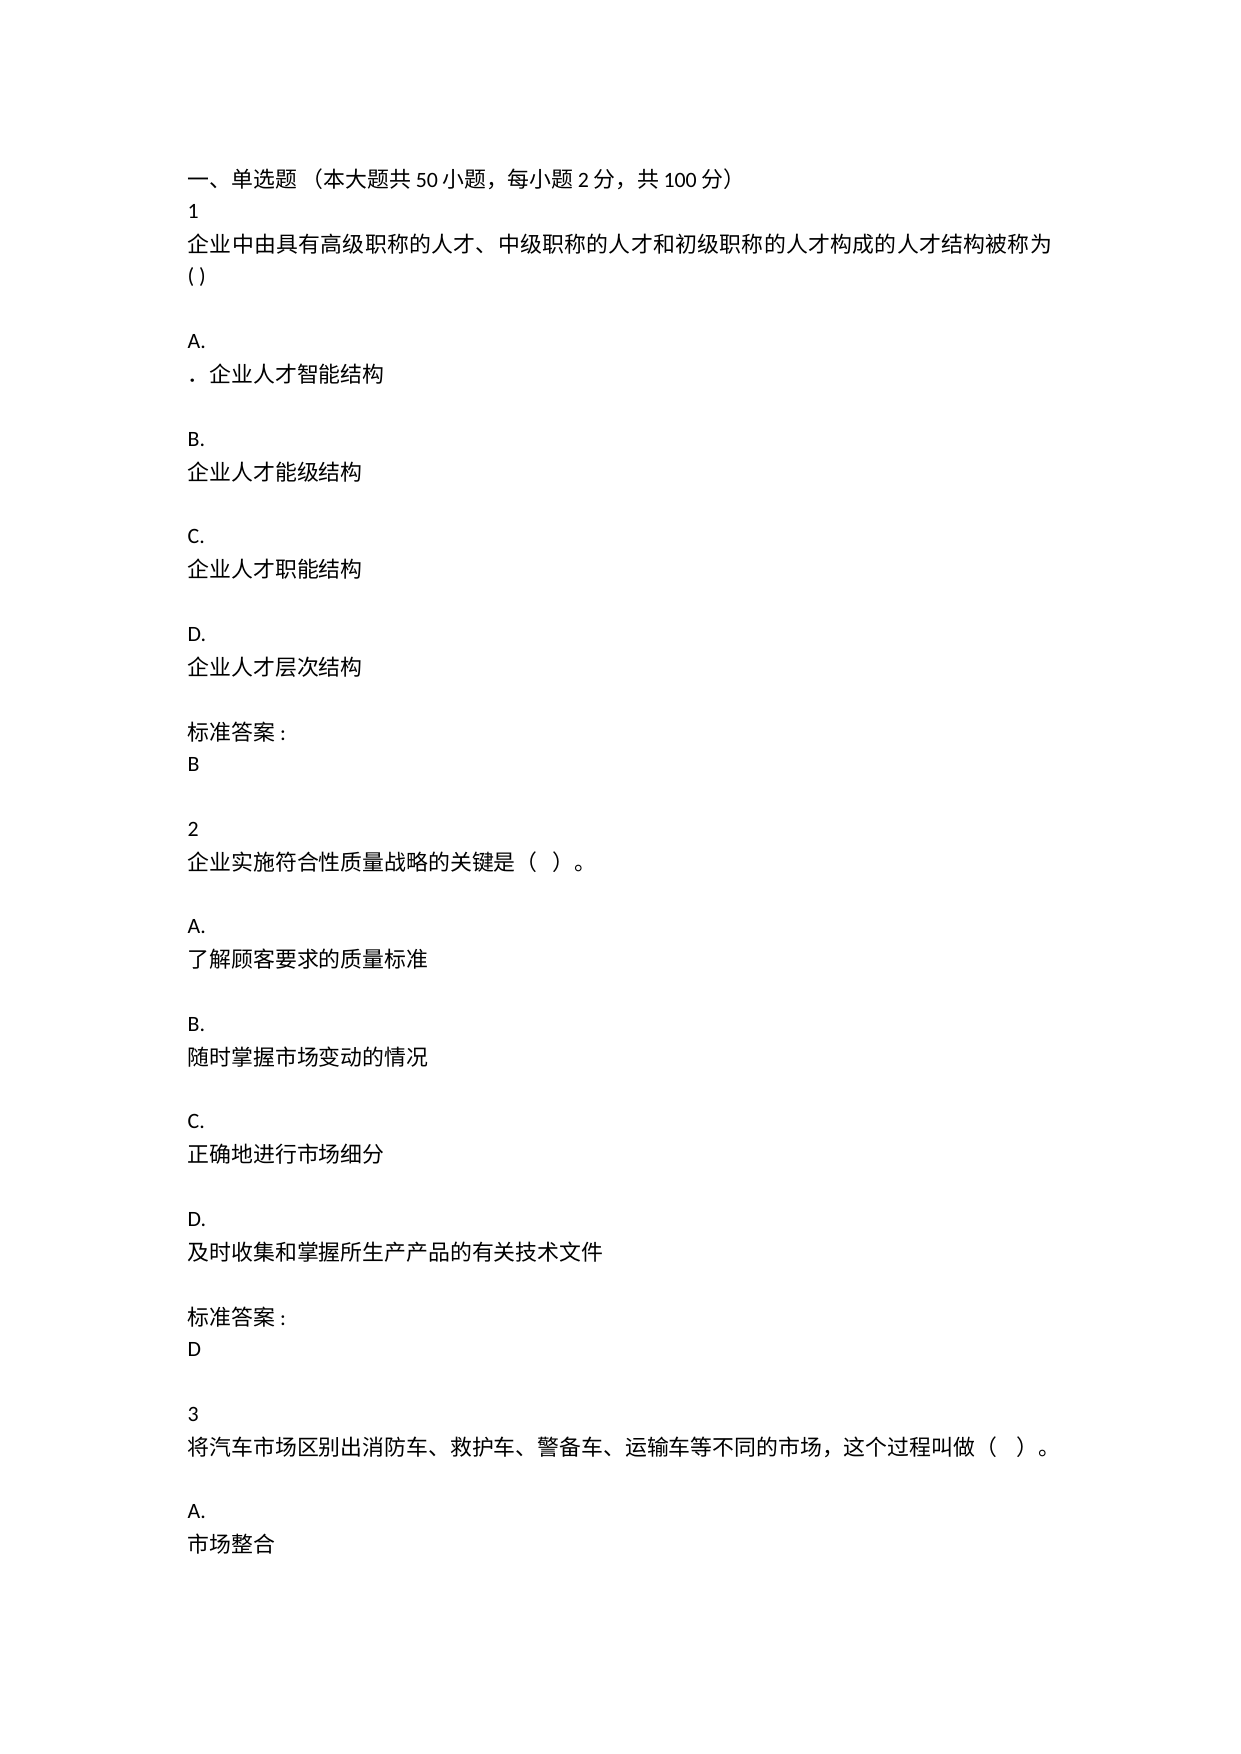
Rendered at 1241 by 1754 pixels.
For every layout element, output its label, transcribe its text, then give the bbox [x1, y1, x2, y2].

text 企业中由具有高级职称的人才、中级职称的人才和初级职称的人才构成的人才结构被称为( ) [187, 227, 1053, 292]
text 正确地进行市场细分 [187, 1137, 1053, 1169]
text 企业人才职能结构 [187, 552, 1053, 584]
text 标准答案 : [187, 1299, 1053, 1332]
text D. [187, 617, 1053, 649]
text 市场整合 [187, 1527, 1053, 1559]
text 3 [187, 1397, 1053, 1429]
text A. [187, 1494, 1053, 1527]
text 2 [187, 812, 1053, 844]
text D. [187, 1202, 1053, 1234]
text 企业人才层次结构 [187, 649, 1053, 682]
text 标准答案 : [187, 714, 1053, 747]
text 企业人才能级结构 [187, 454, 1053, 487]
text A. [187, 324, 1053, 357]
text ．企业人才智能结构 [187, 357, 1053, 389]
text 了解顾客要求的质量标准 [187, 942, 1053, 974]
text 企业实施符合性质量战略的关键是（ ）。 [187, 844, 1053, 877]
text B [187, 747, 1053, 779]
text D [187, 1332, 1053, 1364]
text 随时掌握市场变动的情况 [187, 1039, 1053, 1072]
text C. [187, 1104, 1053, 1137]
text 将汽车市场区别出消防车、救护车、警备车、运输车等不同的市场，这个过程叫做（ ）。 [187, 1429, 1053, 1462]
text 及时收集和掌握所生产产品的有关技术文件 [187, 1234, 1053, 1267]
text 一、单选题 （本大题共50小题，每小题2分，共100分） [187, 162, 1053, 194]
text B. [187, 1007, 1053, 1039]
text A. [187, 909, 1053, 942]
text B. [187, 422, 1053, 454]
text 1 [187, 194, 1053, 227]
text C. [187, 519, 1053, 552]
